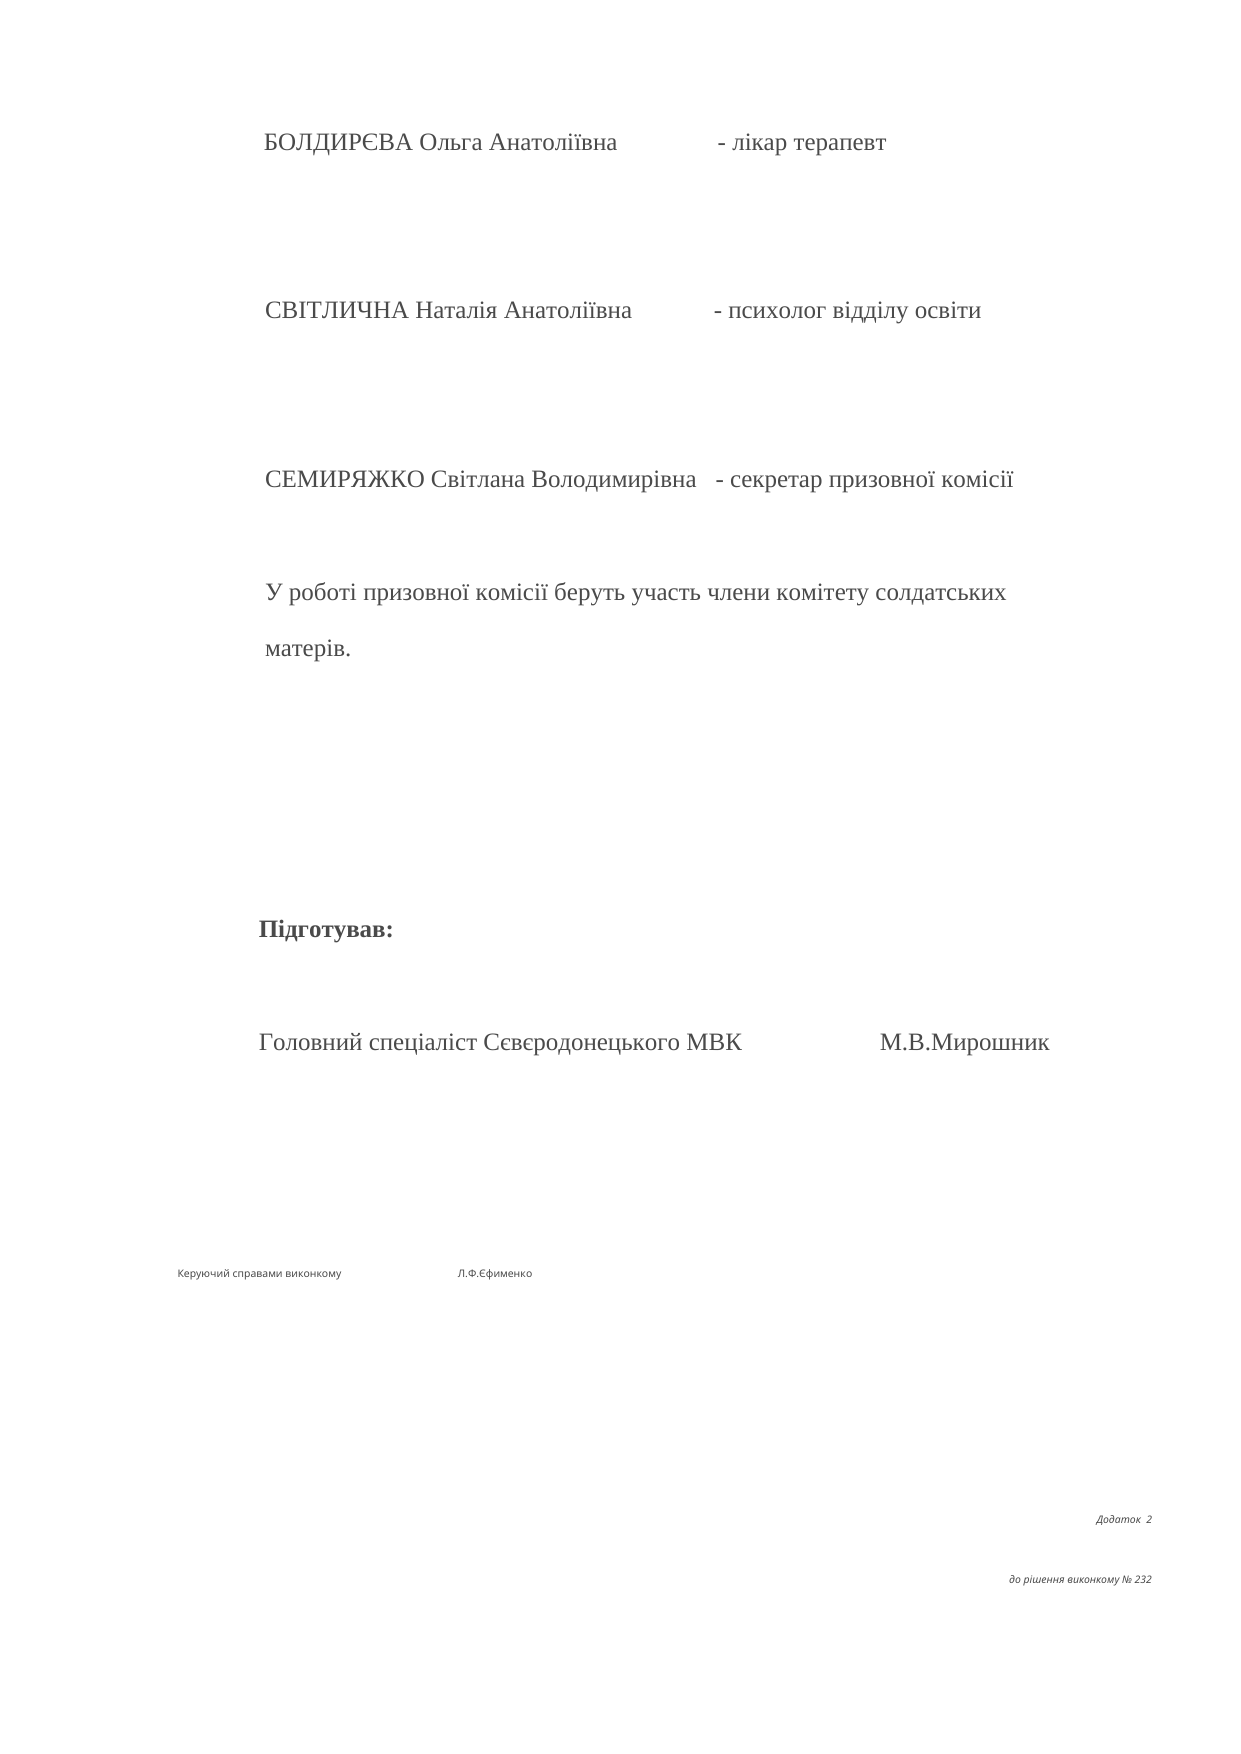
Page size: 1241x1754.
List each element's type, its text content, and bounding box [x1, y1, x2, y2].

text У роботі призовної комісії беруть участь члени комітету солдатських [177, 568, 1152, 606]
text Підготував: [177, 906, 1152, 943]
text матерів. [177, 624, 1152, 662]
text БОЛДИРЄВА Ольга Анатоліївна - лікар терапевт [177, 118, 1152, 156]
text СВІТЛИЧНА Наталія Анатоліївна - психолог відділу освіти [177, 287, 1152, 324]
text Головний спеціаліст Сєвєродонецького МВК М.В.Мирошник [177, 1018, 1152, 1056]
text Додаток 2 [177, 1493, 1152, 1530]
text до рішення виконкому № 232 [177, 1549, 1152, 1587]
text Керуючий справами виконкому Л.Ф.Єфименко [177, 1243, 1152, 1281]
text СЕМИРЯЖКО Світлана Володимирівна - секретар призовної комісії [177, 456, 1152, 493]
